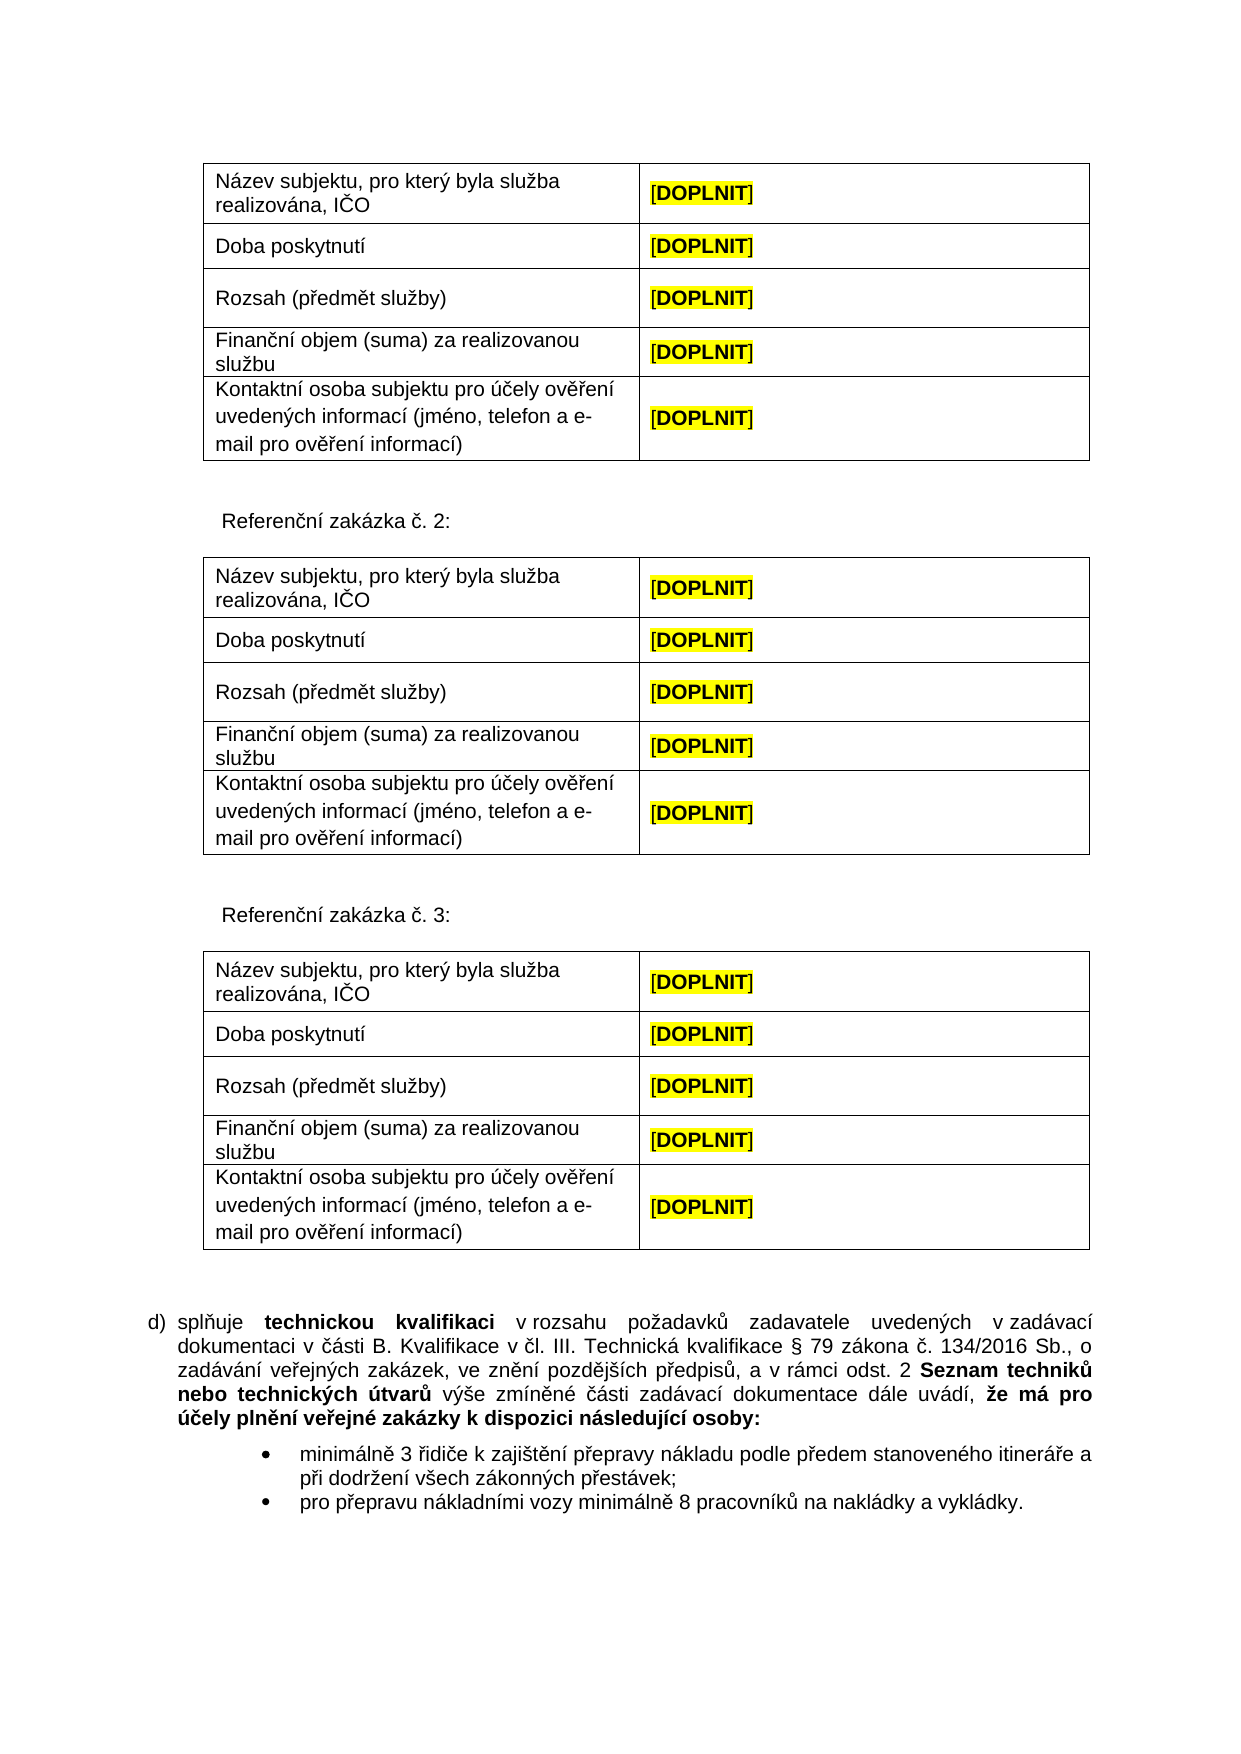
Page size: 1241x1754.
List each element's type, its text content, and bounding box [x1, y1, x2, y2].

table_cell [DOPLNIT] [640, 1165, 1089, 1248]
table_cell [DOPLNIT] [640, 663, 1089, 721]
table_cell [DOPLNIT] [640, 224, 1089, 268]
table_cell Rozsah (předmět služby) [204, 663, 639, 721]
list pro přepravu nákladními vozy minimálně 8 pracovníků na nakládky a vykládky. [262, 1490, 1092, 1514]
table_cell [DOPLNIT] [640, 771, 1089, 854]
table_cell [DOPLNIT] [640, 618, 1089, 662]
list Referenční zakázka č. 2: [221, 509, 1092, 533]
table_cell Rozsah (předmět služby) [204, 269, 639, 327]
table_cell Rozsah (předmět služby) [204, 1057, 639, 1115]
table_header Název subjektu, pro který byla služba realizována, IČO [204, 952, 639, 1011]
table_cell [DOPLNIT] [640, 328, 1089, 376]
table_header Název subjektu, pro který byla služba realizována, IČO [204, 558, 639, 617]
table_cell [DOPLNIT] [640, 269, 1089, 327]
table_cell Finanční objem (suma) za realizovanou službu [204, 328, 639, 376]
list Referenční zakázka č. 3: [221, 903, 1092, 927]
table_cell Kontaktní osoba subjektu pro účely ověření uvedených informací (jméno, telefon a e-mail pro ověření informací) [204, 377, 639, 460]
list splňuje technickou kvalifikaci v rozsahu požadavků zadavatele uvedených v zadávací dokumentaci v části B. Kvalifikace v čl. III. Technická kvalifikace § 79 zákona č. 134/2016 Sb., o zadávání veřejných zakázek, ve znění pozdějších předpisů, a v rámci odst. 2 Seznam techniků nebo technických útvarů výše zmíněné části zadávací dokumentace dále uvádí, že má pro účely plnění veřejné zakázky k dispozici následující osoby: [148, 1310, 1092, 1430]
table_cell Doba poskytnutí [204, 1012, 639, 1056]
list minimálně 3 řidiče k zajištění přepravy nákladu podle předem stanoveného itineráře a při dodržení všech zákonných přestávek; [262, 1442, 1092, 1490]
table_header [DOPLNIT] [640, 952, 1089, 1011]
table_cell Kontaktní osoba subjektu pro účely ověření uvedených informací (jméno, telefon a e-mail pro ověření informací) [204, 1165, 639, 1248]
table_cell [DOPLNIT] [640, 722, 1089, 770]
table_header Název subjektu, pro který byla služba realizována, IČO [204, 164, 639, 223]
table_cell Doba poskytnutí [204, 224, 639, 268]
table_cell [DOPLNIT] [640, 377, 1089, 460]
table_cell [DOPLNIT] [640, 1116, 1089, 1164]
table_cell Finanční objem (suma) za realizovanou službu [204, 1116, 639, 1164]
table_header [DOPLNIT] [640, 558, 1089, 617]
table_cell Doba poskytnutí [204, 618, 639, 662]
table_cell Finanční objem (suma) za realizovanou službu [204, 722, 639, 770]
table_cell [DOPLNIT] [640, 1012, 1089, 1056]
table_header [DOPLNIT] [640, 164, 1089, 223]
table_cell Kontaktní osoba subjektu pro účely ověření uvedených informací (jméno, telefon a e-mail pro ověření informací) [204, 771, 639, 854]
table_cell [DOPLNIT] [640, 1057, 1089, 1115]
